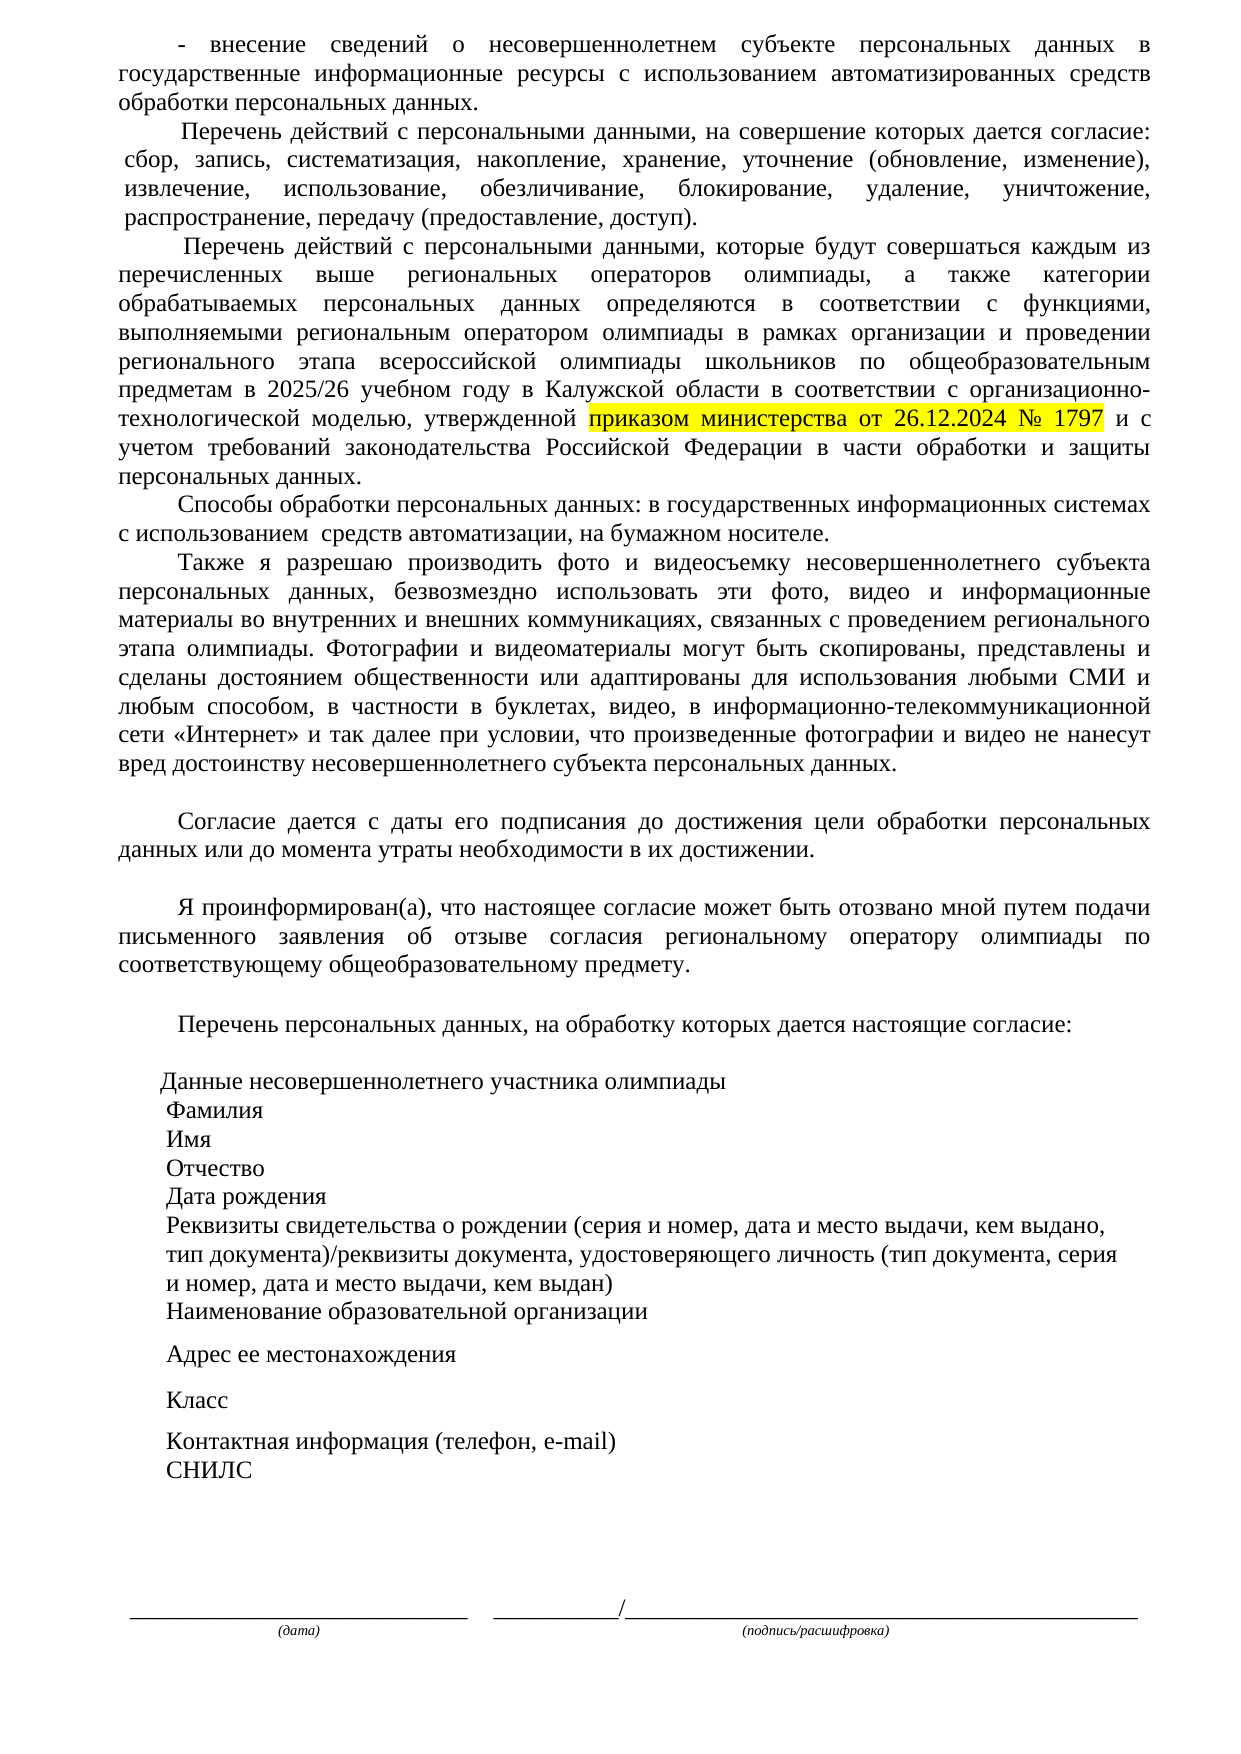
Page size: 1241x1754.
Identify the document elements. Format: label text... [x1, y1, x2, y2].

table_cell Наименование образовательной организации [131, 1296, 1139, 1339]
table_cell Контактная информация (телефон, e-mail) [131, 1426, 1139, 1455]
table_header ___________________________ (дата) [118, 1593, 479, 1651]
table_cell СНИЛС [131, 1455, 1139, 1487]
table_header __________/_________________________________________ (подпись/расшифровка) [479, 1593, 1152, 1651]
text Перечень персональных данных, на обработку которых дается настоящие согласие: [118, 1009, 1152, 1038]
text - внесение сведений о несовершеннолетнем субъекте персональных данных в государственные информационные ресурсы с использованием автоматизированных средств обработки персональных данных. [118, 29, 1152, 116]
table_cell Имя [131, 1124, 1139, 1153]
table_cell Класс [131, 1386, 1139, 1426]
table_cell Реквизиты свидетельства о рождении (серия и номер, дата и место выдачи, кем выдано, тип документа)/реквизиты документа, удостоверяющего личность (тип документа, серия и номер, дата и место выдачи, кем выдан) [131, 1210, 1139, 1296]
text Перечень действий с персональными данными, которые будут совершаться каждым из перечисленных выше региональных операторов олимпиады, а также категории обрабатываемых персональных данных определяются в соответствии с функциями, выполняемыми региональным оператором олимпиады в рамках организации и проведении регионального этапа всероссийской олимпиады школьников по общеобразовательным предметам в 2025/26 учебном году в Калужской области в соответствии с организационно-технологической моделью, утвержденной приказом министерства от 26.12.2024 № 1797 и с учетом требований законодательства Российской Федерации в части обработки и защиты персональных данных. [118, 231, 1152, 489]
table_cell Дата рождения [131, 1181, 1139, 1210]
text Согласие дается с даты его подписания до достижения цели обработки персональных данных или до момента утраты необходимости в их достижении. [118, 806, 1152, 863]
table_cell Адрес ее местонахождения [131, 1339, 1139, 1386]
table_header Данные несовершеннолетнего участника олимпиады [131, 1066, 1139, 1095]
text Также я разрешаю производить фото и видеосъемку несовершеннолетнего субъекта персональных данных, безвозмездно использовать эти фото, видео и информационные материалы во внутренних и внешних коммуникациях, связанных с проведением регионального этапа олимпиады. Фотографии и видеоматериалы могут быть скопированы, представлены и сделаны достоянием общественности или адаптированы для использования любыми СМИ и любым способом, в частности в буклетах, видео, в информационно-телекоммуникационной сети «Интернет» и так далее при условии, что произведенные фотографии и видео не нанесут вред достоинству несовершеннолетнего субъекта персональных данных. [118, 547, 1152, 777]
table_cell Отчество [131, 1153, 1139, 1181]
table_cell Фамилия [131, 1095, 1139, 1124]
text Я проинформирован(а), что настоящее согласие может быть отозвано мной путем подачи письменного заявления об отзыве согласия региональному оператору олимпиады по соответствующему общеобразовательному предмету. [118, 892, 1152, 978]
text Способы обработки персональных данных: в государственных информационных системах с использованием средств автоматизации, на бумажном носителе. [118, 489, 1152, 547]
text Перечень действий с персональными данными, на совершение которых дается согласие: сбор, запись, систематизация, накопление, хранение, уточнение (обновление, изменение), извлечение, использование, обезличивание, блокирование, удаление, уничтожение, распространение, передачу (предоставление, доступ). [124, 116, 1152, 231]
